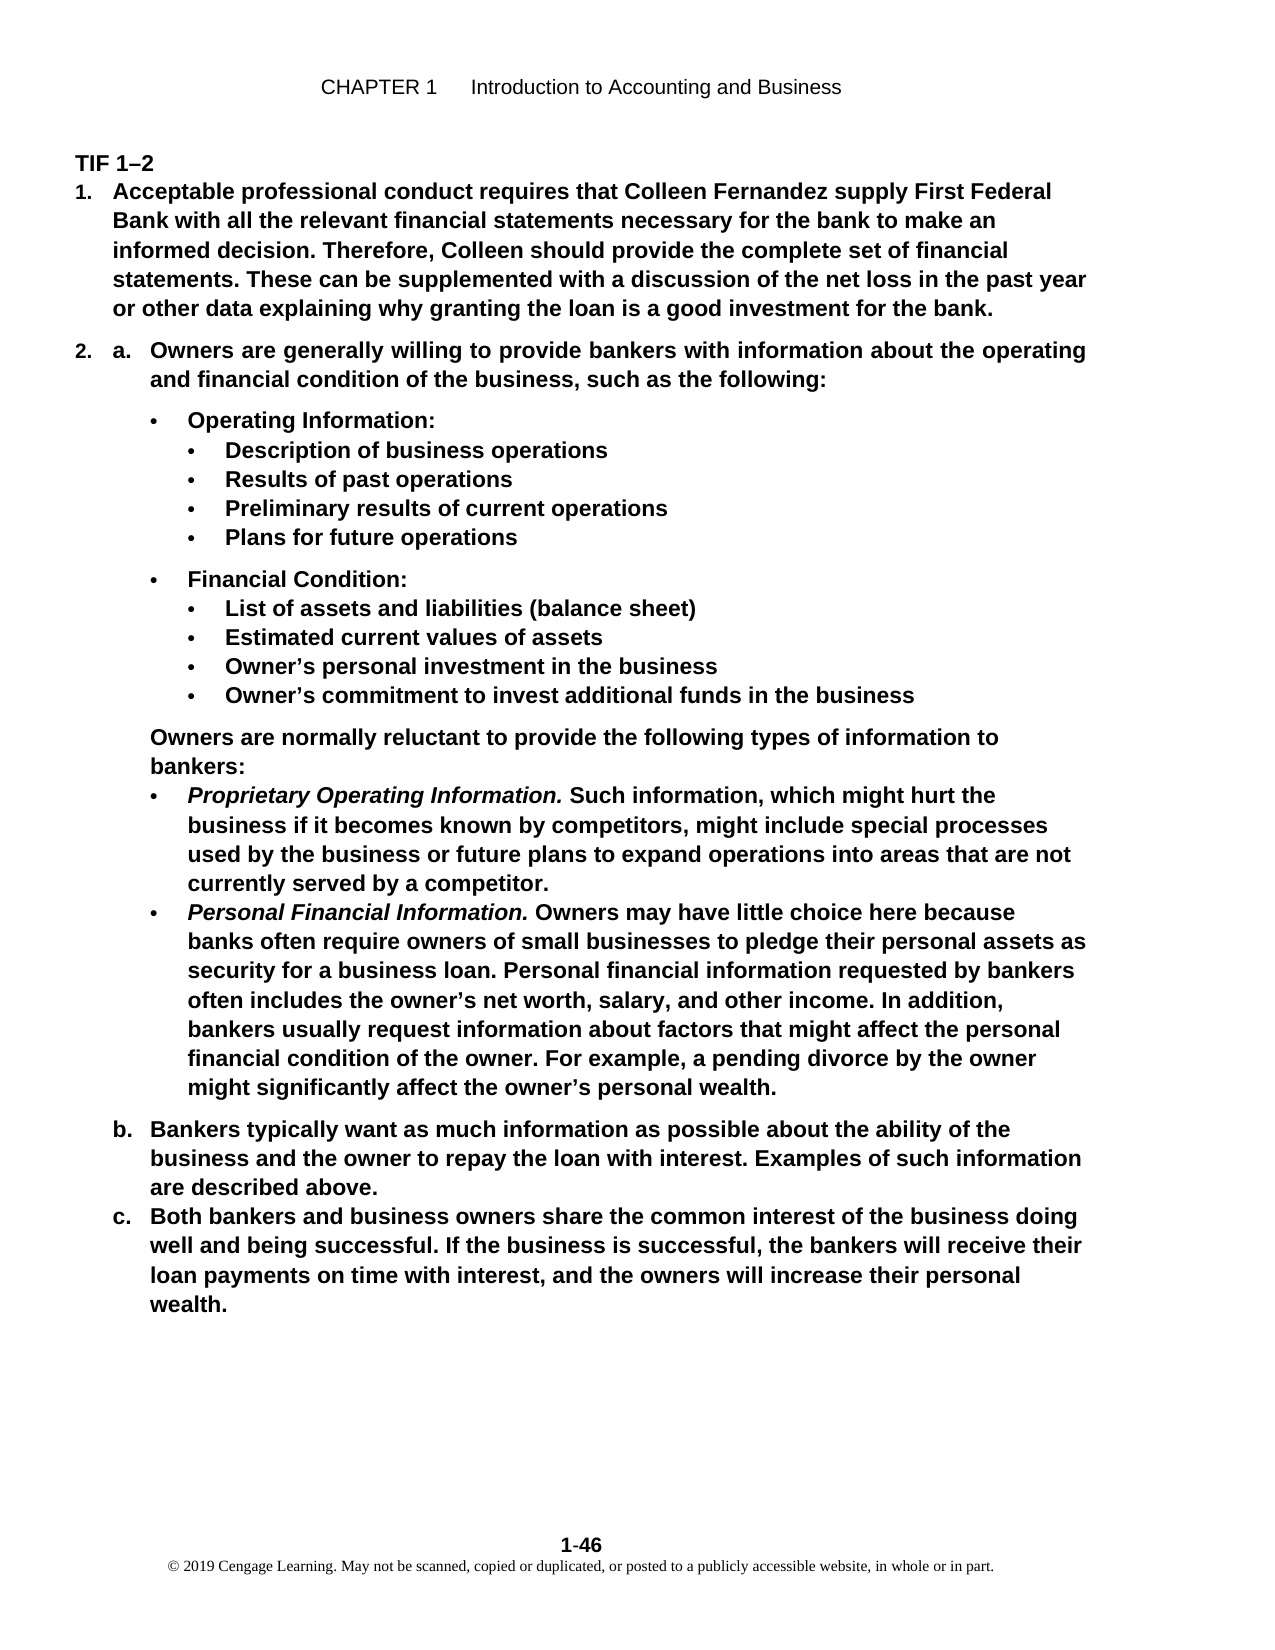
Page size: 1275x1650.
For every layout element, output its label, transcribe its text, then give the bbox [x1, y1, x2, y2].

list a. Owners are generally willing to provide bankers with information about the operating and financial condition of the business, such as the following: [75, 335, 1087, 393]
list Operating Information: [150, 406, 1087, 435]
list Results of past operations [187, 464, 1087, 493]
list Description of business operations [187, 435, 1087, 464]
text TIF 1–2 [75, 150, 1087, 176]
list Estimated current values of assets [187, 622, 1087, 651]
list Bankers typically want as much information as possible about the ability of the business and the owner to repay the loan with interest. Examples of such information are described above. [112, 1114, 1087, 1201]
list Proprietary Operating Information. Such information, which might hurt the business if it becomes known by competitors, might include special processes used by the business or future plans to expand operations into areas that are not currently served by a competitor. [150, 781, 1087, 897]
list Plans for future operations [187, 522, 1087, 551]
list Owner’s personal investment in the business [187, 651, 1087, 681]
list Personal Financial Information. Owners may have little choice here because banks often require owners of small businesses to pledge their personal assets as security for a business loan. Personal financial information requested by bankers often includes the owner’s net worth, salary, and other income. In addition, bankers usually request information about factors that might affect the personal financial condition of the owner. For example, a pending divorce by the owner might significantly affect the owner’s personal wealth. [150, 897, 1087, 1101]
list Financial Condition: [150, 564, 1087, 593]
list Owner’s commitment to invest additional funds in the business [187, 681, 1087, 710]
list Preliminary results of current operations [187, 493, 1087, 522]
list Acceptable professional conduct requires that Colleen Fernandez supply First Federal Bank with all the relevant financial statements necessary for the bank to make an informed decision. Therefore, Colleen should provide the complete set of financial statements. These can be supplemented with a discussion of the net loss in the past year or other data explaining why granting the loan is a good investment for the bank. [75, 176, 1087, 322]
text Owners are normally reluctant to provide the following types of information to bankers: [150, 722, 1087, 781]
list List of assets and liabilities (balance sheet) [187, 593, 1087, 622]
list Both bankers and business owners share the common interest of the business doing well and being successful. If the business is successful, the bankers will receive their loan payments on time with interest, and the owners will increase their personal wealth. [112, 1201, 1087, 1318]
